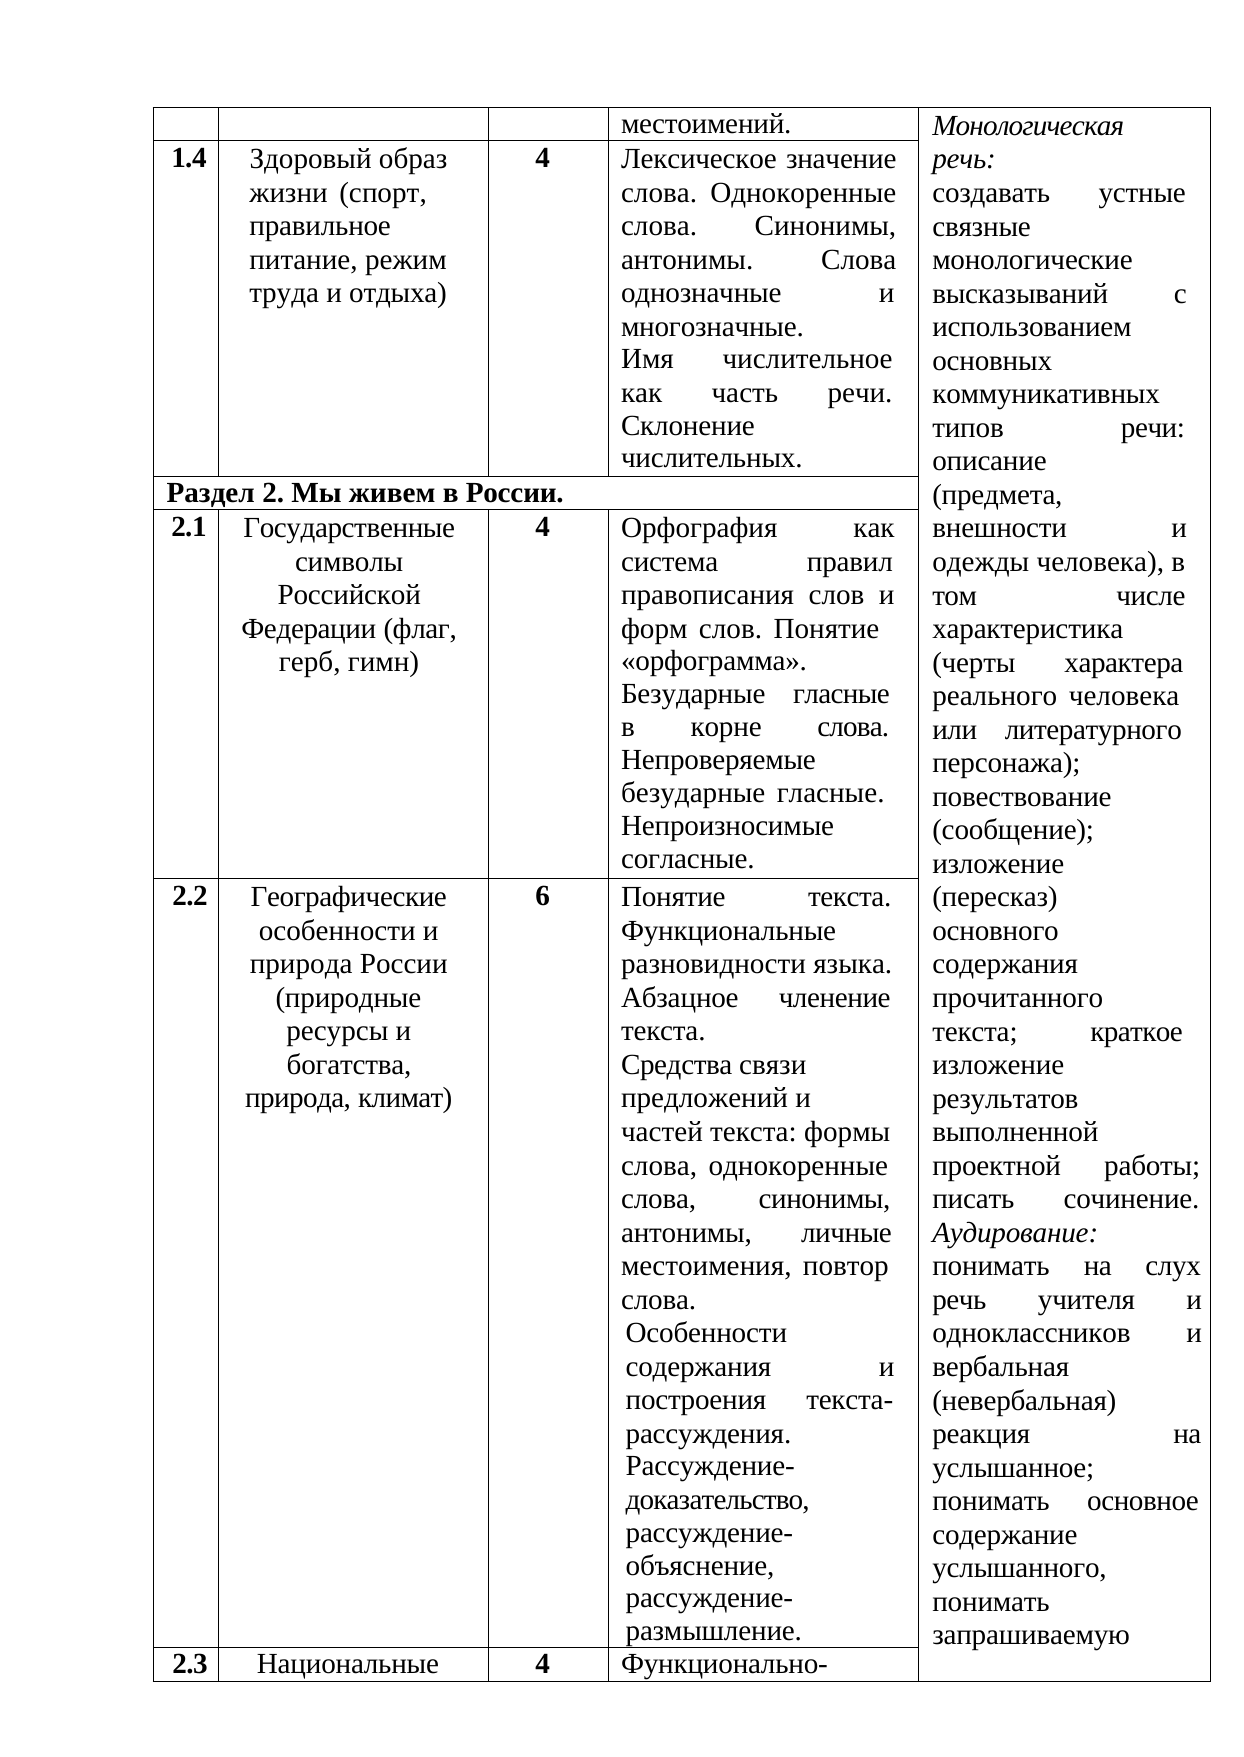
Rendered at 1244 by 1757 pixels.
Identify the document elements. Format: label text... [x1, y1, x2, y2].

table_cell Лексическое значение слова. Однокоренные слова. Синонимы, антонимы. Слова однозначные и многозначные. Имя числительное как часть речи. Склонение числительных. [609, 141, 918, 476]
table_header местоимений. [609, 108, 918, 140]
table_header [219, 108, 488, 140]
table_cell Орфография как система правил правописания слов и форм слов. Понятие «орфограмма». Безударные гласные в корне слова. Непроверяемые безударные гласные. Непроизносимые согласные. [609, 510, 918, 878]
table_cell Здоровый образ жизни (спорт, правильное питание, режим труда и отдыха) [219, 141, 488, 476]
table_header [489, 108, 608, 140]
table_cell 6 [489, 879, 608, 1647]
table_cell 4 [489, 510, 608, 878]
table_cell 4 [489, 141, 608, 476]
table_cell Раздел 2. Мы живем в России. [154, 477, 918, 509]
table_cell 2.2 [154, 879, 218, 1647]
table_cell 1.4 [154, 141, 218, 476]
table_cell 4 [489, 1648, 608, 1681]
table_header [154, 108, 218, 140]
table_cell Государственные символы Российской Федерации (флаг, герб, гимн) [219, 510, 488, 878]
table_cell Функционально- [609, 1648, 918, 1681]
table_cell 2.3 [154, 1648, 218, 1681]
table_cell Понятие текста. Функциональные разновидности языка. Абзацное членение текста. Средства связи предложений и частей текста: формы слова, однокоренные слова, синонимы, антонимы, личные местоимения, повтор слова. Особенности содержания и построения текста- рассуждения. Рассуждение- доказательство, рассуждение- объяснение, рассуждение- размышление. [609, 879, 918, 1647]
table_cell 2.1 [154, 510, 218, 878]
table_cell Национальные [219, 1648, 488, 1681]
table_cell Географические особенности и природа России (природные ресурсы и богатства, природа, климат) [219, 879, 488, 1647]
table_header Монологическая речь: создавать устные связные монологические высказываний с использованием основных коммуникативных типов речи: описание (предмета, внешности и одежды человека), в том числе характеристика (черты характера реального человека или литературного персонажа); повествование (сообщение); изложение (пересказ) основного содержания прочитанного текста; краткое изложение результатов выполненной проектной работы; писать сочинение. Аудирование: понимать на слух речь учителя и одноклассников и вербальная (невербальная) реакция на услышанное; понимать основное содержание услышанного, понимать запрашиваемую [919, 108, 1210, 1681]
